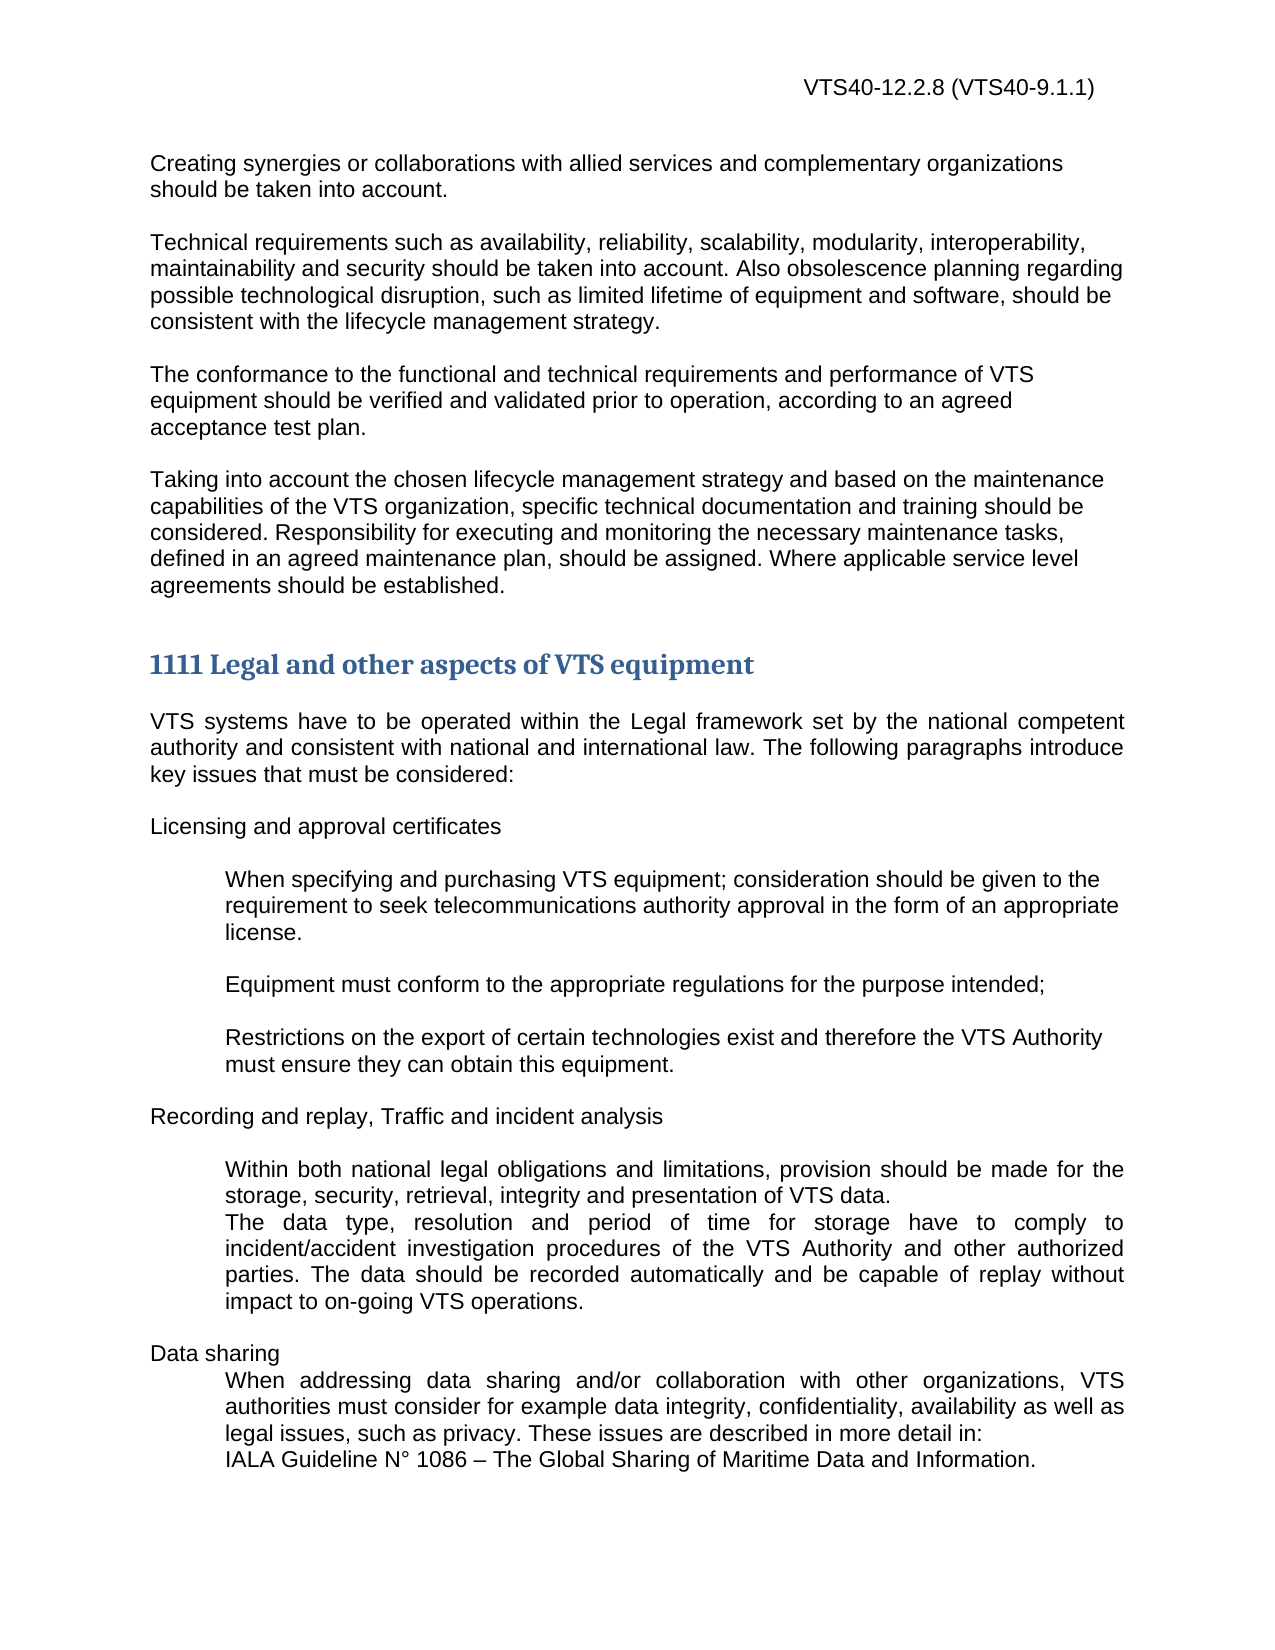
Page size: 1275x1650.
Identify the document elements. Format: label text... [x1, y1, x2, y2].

text Taking into account the chosen lifecycle management strategy and based on the maintenance capabilities of the VTS organization, specific technical documentation and training should be considered. Responsibility for executing and monitoring the necessary maintenance tasks, defined in an agreed maintenance plan, should be assigned. Where applicable service level agreements should be established. [150, 466, 1125, 598]
text Technical requirements such as availability, reliability, scalability, modularity, interoperability, maintainability and security should be taken into account. Also obsolescence planning regarding possible technological disruption, such as limited lifetime of equipment and software, should be consistent with the lifecycle management strategy. [150, 229, 1125, 334]
text Equipment must conform to the appropriate regulations for the purpose intended; [225, 971, 1125, 998]
text When addressing data sharing and/or collaboration with other organizations, VTS authorities must consider for example data integrity, confidentiality, availability as well as legal issues, such as privacy. These issues are described in more detail in: [225, 1367, 1125, 1446]
text Creating synergies or collaborations with allied services and complementary organizations should be taken into account. [150, 150, 1125, 203]
text IALA Guideline N° 1086 – The Global Sharing of Maritime Data and Information. [225, 1446, 1125, 1472]
subtitle 1111 Legal and other aspects of VTS equipment [150, 648, 1125, 682]
text Within both national legal obligations and limitations, provision should be made for the storage, security, retrieval, integrity and presentation of VTS data. [225, 1156, 1125, 1209]
text The data type, resolution and period of time for storage have to comply to incident/accident investigation procedures of the VTS Authority and other authorized parties. The data should be recorded automatically and be capable of replay without impact to on-going VTS operations. [225, 1209, 1125, 1314]
text Licensing and approval certificates [150, 813, 1125, 840]
text When specifying and purchasing VTS equipment; consideration should be given to the requirement to seek telecommunications authority approval in the form of an appropriate license. [225, 866, 1125, 945]
text Restrictions on the export of certain technologies exist and therefore the VTS Authority must ensure they can obtain this equipment. [225, 1024, 1125, 1077]
text Data sharing [150, 1340, 1125, 1367]
text Recording and replay, Traffic and incident analysis [150, 1103, 1125, 1129]
text The conformance to the functional and technical requirements and performance of VTS equipment should be verified and validated prior to operation, according to an agreed acceptance test plan. [150, 361, 1125, 440]
text VTS systems have to be operated within the Legal framework set by the national competent authority and consistent with national and international law. The following paragraphs introduce key issues that must be considered: [150, 708, 1125, 787]
